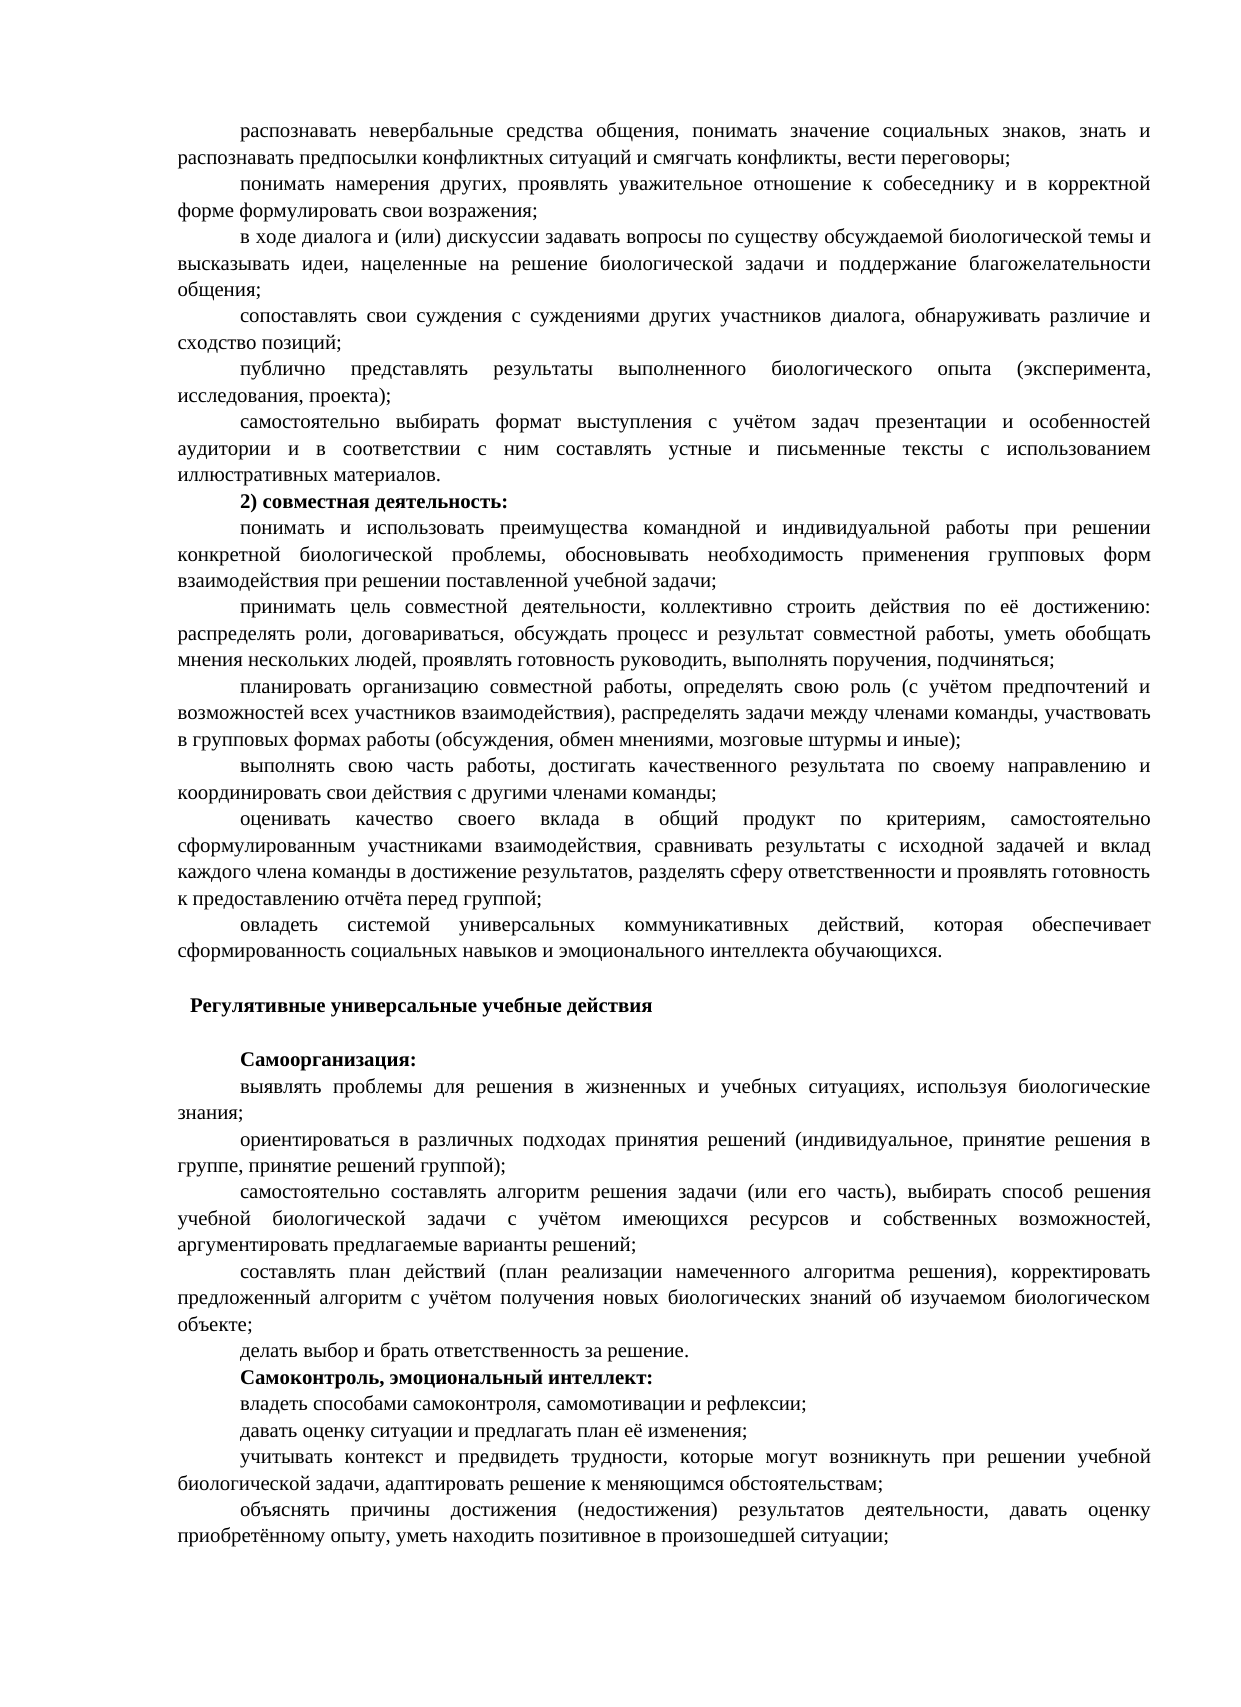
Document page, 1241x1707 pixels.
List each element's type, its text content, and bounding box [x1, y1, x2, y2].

text сопоставлять свои суждения с суждениями других участников диалога, обнаруживать различие и сходство позиций; [177, 303, 1152, 354]
text Регулятивные универсальные учебные действия [190, 993, 1152, 1017]
text составлять план действий (план реализации намеченного алгоритма решения), корректировать предложенный алгоритм с учётом получения новых биологических знаний об изучаемом биологическом объекте; [177, 1259, 1152, 1336]
text выявлять проблемы для решения в жизненных и учебных ситуациях, используя биологические знания; [177, 1073, 1152, 1124]
text ориентироваться в различных подходах принятия решений (индивидуальное, принятие решения в группе, принятие решений группой); [177, 1126, 1152, 1177]
text Самоорганизация: [177, 1047, 1152, 1071]
text выполнять свою часть работы, достигать качественного результата по своему направлению и координировать свои действия с другими членами команды; [177, 753, 1152, 804]
text 2) совместная деятельность: [177, 488, 1152, 513]
text понимать и использовать преимущества командной и индивидуальной работы при решении конкретной биологической проблемы, обосновывать необходимость применения групповых форм взаимодействия при решении поставленной учебной задачи; [177, 515, 1152, 592]
text публично представлять результаты выполненного биологического опыта (эксперимента, исследования, проекта); [177, 356, 1152, 407]
text в ходе диалога и (или) дискуссии задавать вопросы по существу обсуждаемой биологической темы и высказывать идеи, нацеленные на решение биологической задачи и поддержание благожелательности общения; [177, 224, 1152, 301]
text самостоятельно составлять алгоритм решения задачи (или его часть), выбирать способ решения учебной биологической задачи с учётом имеющихся ресурсов и собственных возможностей, аргументировать предлагаемые варианты решений; [177, 1179, 1152, 1256]
text владеть способами самоконтроля, самомотивации и рефлексии; [177, 1391, 1152, 1415]
text объяснять причины достижения (недостижения) результатов деятельности, давать оценку приобретённому опыту, уметь находить позитивное в произошедшей ситуации; [177, 1497, 1152, 1547]
text Самоконтроль, эмоциональный интеллект: [177, 1364, 1152, 1389]
text делать выбор и брать ответственность за решение. [177, 1338, 1152, 1362]
text принимать цель совместной деятельности, коллективно строить действия по её достижению: распределять роли, договариваться, обсуждать процесс и результат совместной работы, уметь обобщать мнения нескольких людей, проявлять готовность руководить, выполнять поручения, подчиняться; [177, 594, 1152, 671]
text самостоятельно выбирать формат выступления с учётом задач презентации и особенностей аудитории и в соответствии с ним составлять устные и письменные тексты с использованием иллюстративных материалов. [177, 409, 1152, 486]
text распознавать невербальные средства общения, понимать значение социальных знаков, знать и распознавать предпосылки конфликтных ситуаций и смягчать конфликты, вести переговоры; [177, 118, 1152, 169]
text давать оценку ситуации и предлагать план её изменения; [177, 1417, 1152, 1442]
text овладеть системой универсальных коммуникативных действий, которая обеспечивает сформированность социальных навыков и эмоционального интеллекта обучающихся. [177, 912, 1152, 962]
text понимать намерения других, проявлять уважительное отношение к собеседнику и в корректной форме формулировать свои возражения; [177, 171, 1152, 222]
text учитывать контекст и предвидеть трудности, которые могут возникнуть при решении учебной биологической задачи, адаптировать решение к меняющимся обстоятельствам; [177, 1444, 1152, 1494]
text оценивать качество своего вклада в общий продукт по критериям, самостоятельно сформулированным участниками взаимодействия, сравнивать результаты с исходной задачей и вклад каждого члена команды в достижение результатов, разделять сферу ответственности и проявлять готовность к предоставлению отчёта перед группой; [177, 806, 1152, 909]
text планировать организацию совместной работы, определять свою роль (с учётом предпочтений и возможностей всех участников взаимодействия), распределять задачи между членами команды, участвовать в групповых формах работы (обсуждения, обмен мнениями, мозговые штурмы и иные); [177, 674, 1152, 751]
